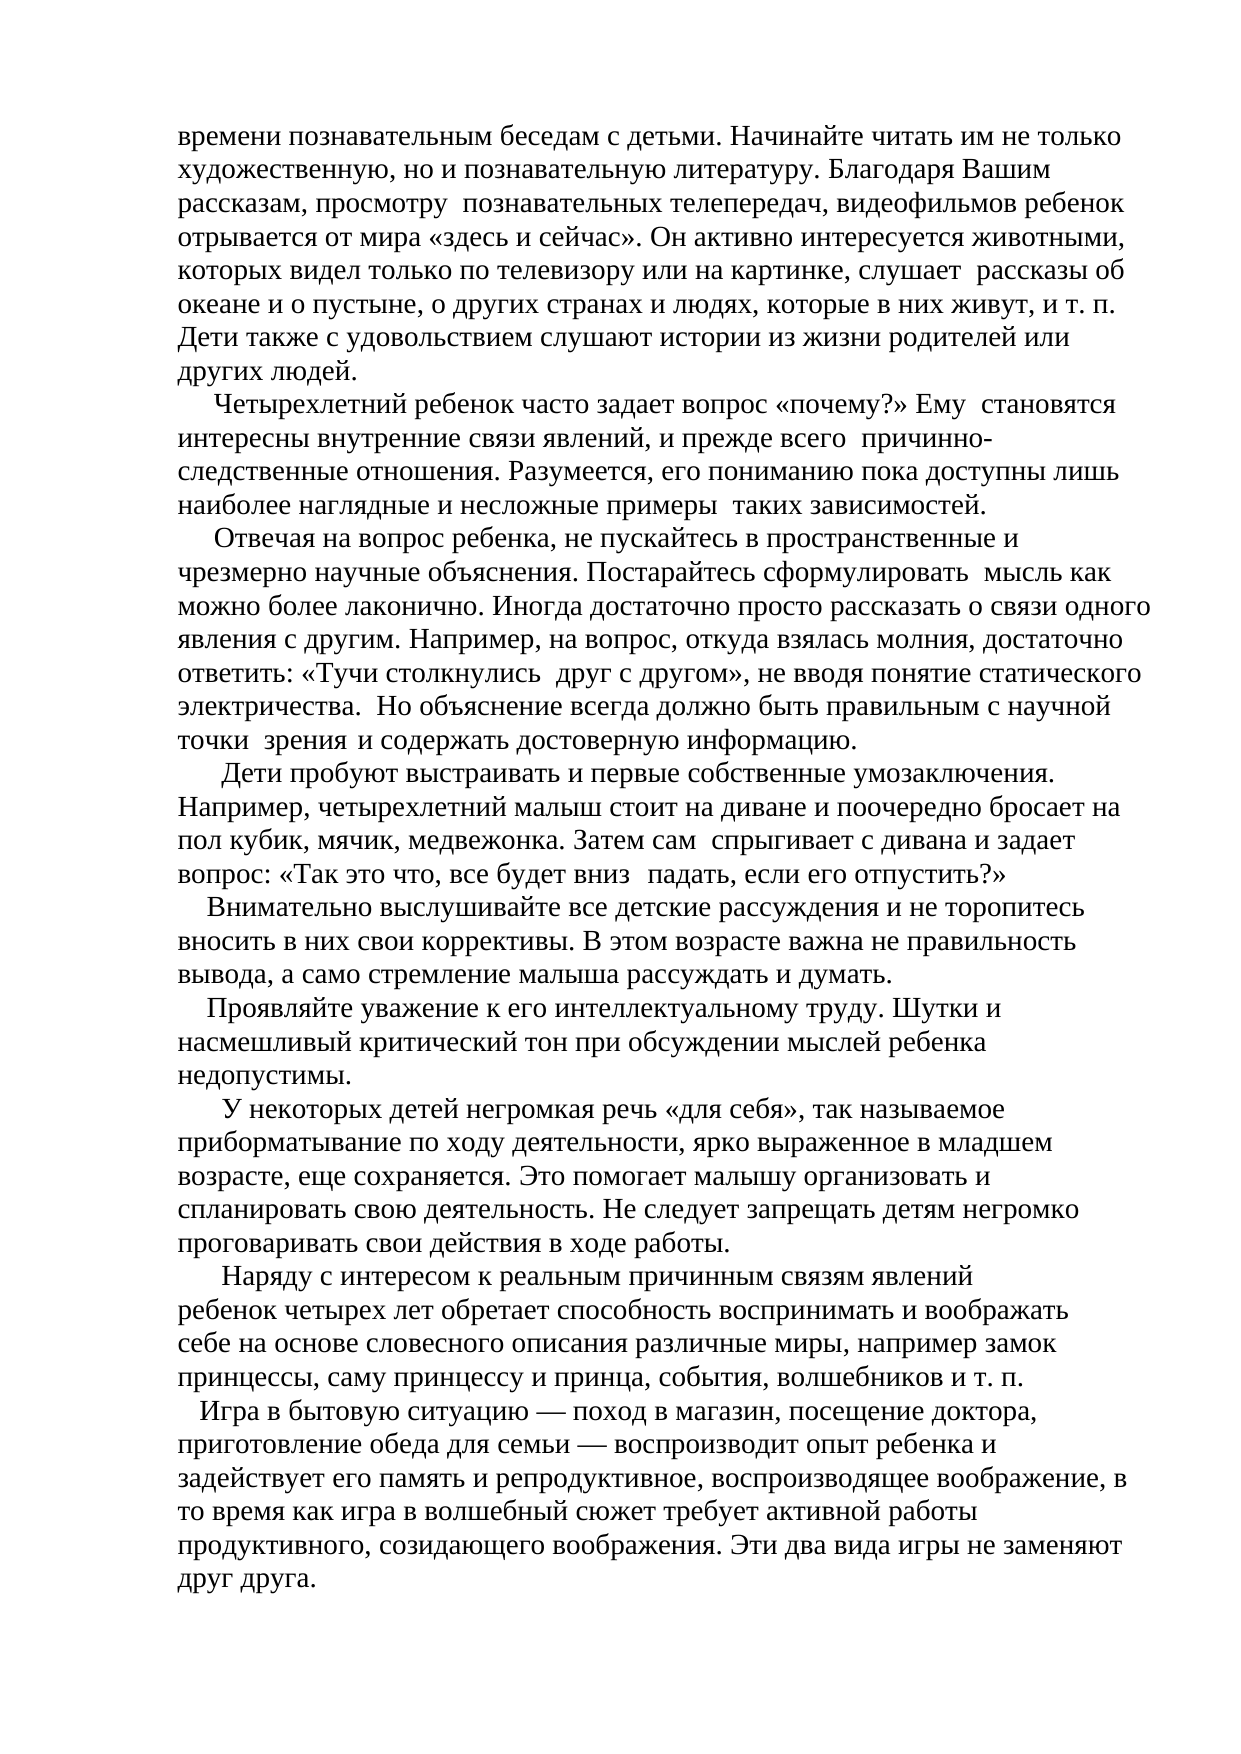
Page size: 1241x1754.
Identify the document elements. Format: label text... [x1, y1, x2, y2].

text У некоторых детей негромкая речь «для себя», так называемое приборматывание по ходу деятельности, ярко выраженное в младшем возрасте, еще сохраняется. Это помогает малышу организовать и спланировать свою деятельность. Не следует запрещать детям негромко проговаривать свои действия в ходе работы. [177, 1091, 1152, 1258]
text Отвечая на вопрос ребенка, не пускайтесь в пространственные и чрезмерно научные объяснения. Постарайтесь сформулировать мысль как можно более лаконично. Иногда достаточно просто рассказать о связи одного явления с другим. Например, на вопрос, откуда взялась молния, достаточно ответить: «Тучи столкнулись друг с другом», не вводя понятие статического электричества. Но объяснение всегда должно быть правильным с научной точки зрения и содержать достоверную информацию. [177, 521, 1152, 755]
text Проявляйте уважение к его интеллектуальному труду. Шутки и насмешливый критический тон при обсуждении мыслей ребенка недопустимы. [177, 990, 1152, 1091]
text Игра в бытовую ситуацию — поход в магазин, посещение доктора, приготовление обеда для семьи — воспроизводит опыт ребенка и задействует его память и репродуктивное, воспроизводящее воображение, в то время как игра в волшебный сюжет требует активной работы продуктивного, созидающего воображения. Эти два вида игры не заменяют друг друга. [177, 1393, 1152, 1594]
text ребенок четырех лет обретает способность воспринимать и воображать [177, 1292, 1152, 1326]
text Наряду с интересом к реальным причинным связям явлений [177, 1258, 1152, 1292]
text Четырехлетний ребенок часто задает вопрос «почему?» Ему становятся интересны внутренние связи явлений, и прежде всего причинно-следственные отношения. Разумеется, его пониманию пока доступны лишь наиболее наглядные и несложные примеры таких зависимостей. [177, 386, 1152, 521]
text Внимательно выслушивайте все детские рассуждения и не торопитесь вносить в них свои коррективы. В этом возрасте важна не правильность вывода, а само стремление малыша рассуждать и думать. [177, 889, 1152, 990]
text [177, 118, 1152, 386]
text Дети пробуют выстраивать и первые собственные умозаключения. Например, четырехлетний малыш стоит на диване и поочередно бросает на пол кубик, мячик, медвежонка. Затем сам спрыгивает с дивана и задает вопрос: «Так это что, все будет вниз падать, если его отпустить?» [177, 755, 1152, 889]
text себе на основе словесного описания различные миры, например замок принцессы, саму принцессу и принца, события, волшебников и т. п. [177, 1326, 1152, 1393]
